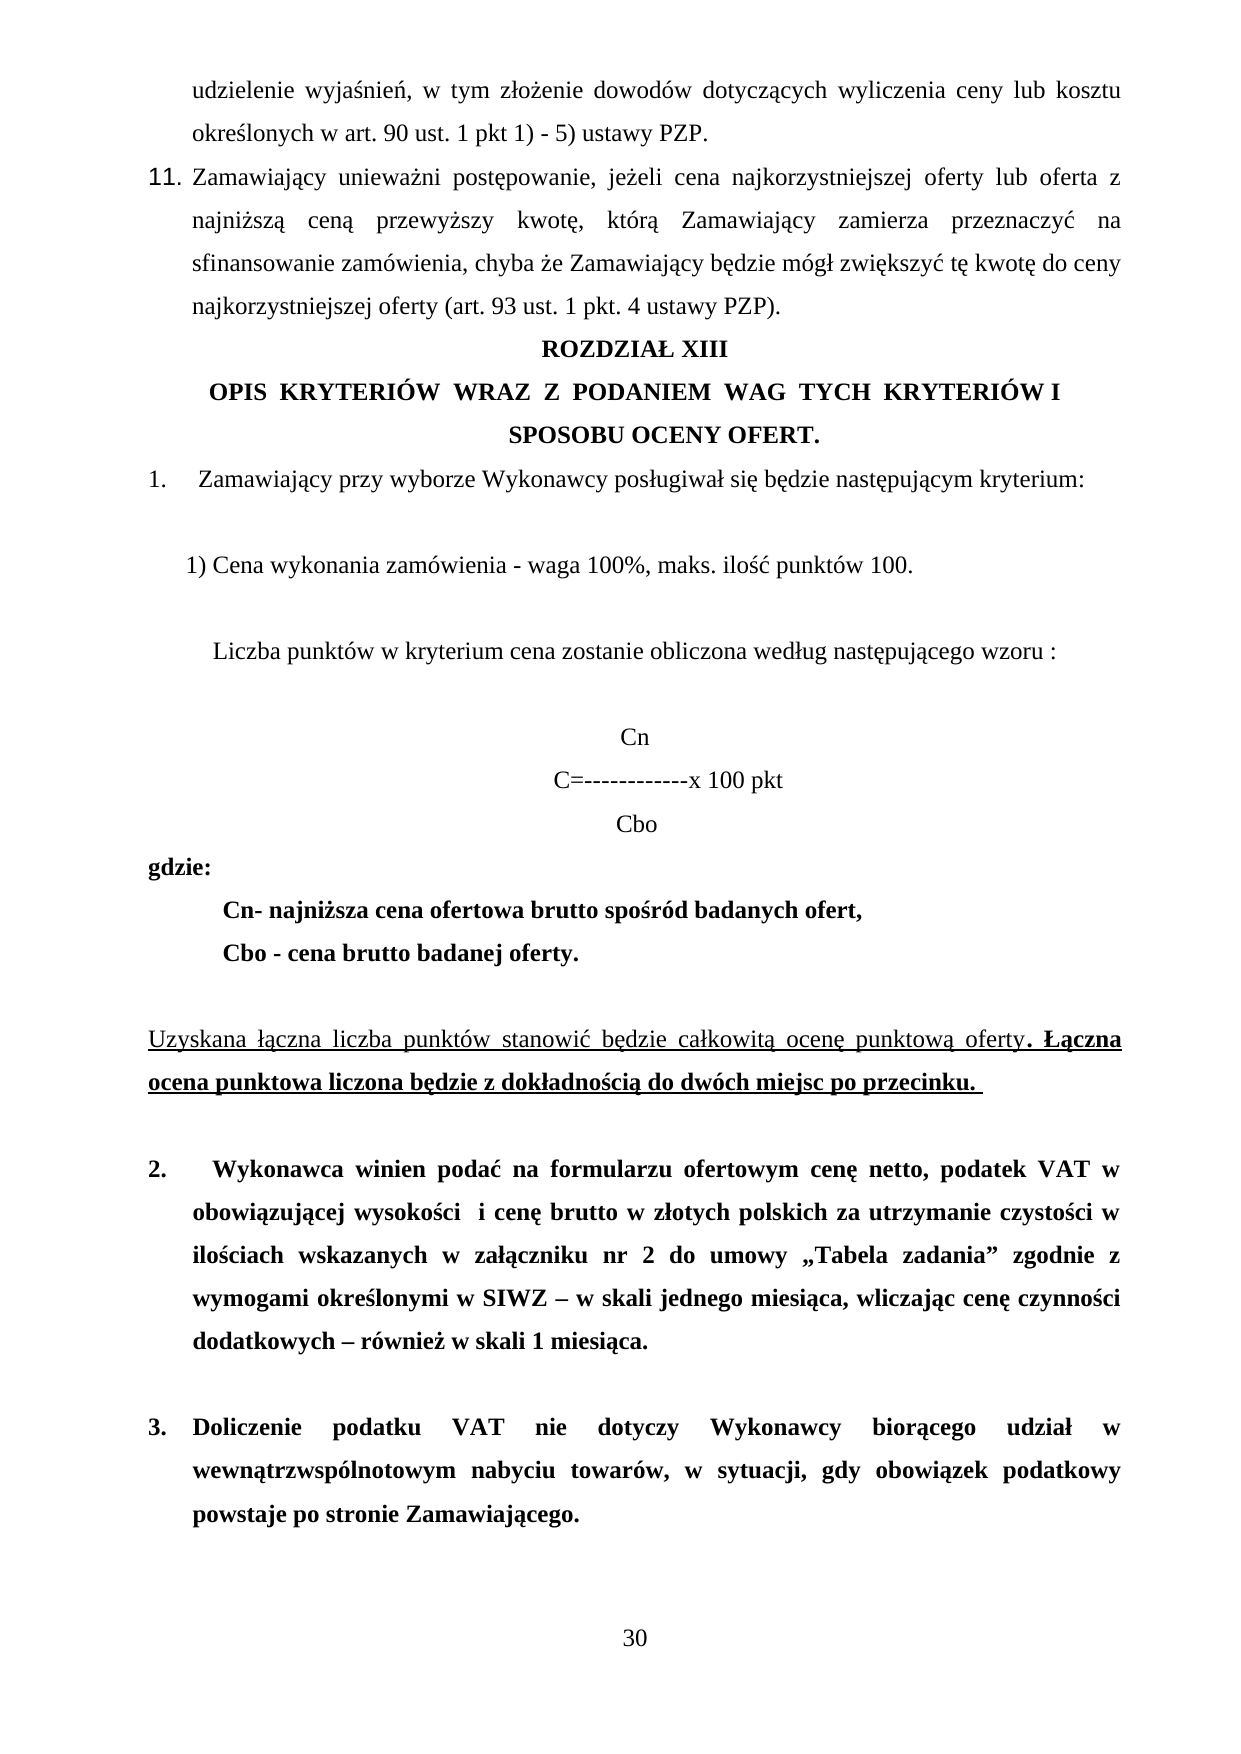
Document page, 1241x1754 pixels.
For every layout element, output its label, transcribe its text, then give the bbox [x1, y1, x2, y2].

text Uzyskana łączna liczba punktów stanowić będzie całkowitą ocenę punktową oferty. Łączna ocena punktowa liczona będzie z dokładnością do dwóch miejsc po przecinku. [148, 1051, 1122, 1096]
text C= x 100 pkt [553, 766, 1122, 794]
text Cn [148, 722, 1122, 751]
list Zamawiający unieważni postępowanie, jeżeli cena najkorzystniejszej oferty lub oferta z najniższą ceną przewyższy kwotę, którą Zamawiający zamierza przeznaczyć na sfinansowanie zamówienia, chyba że Zamawiający będzie mógł zwiększyć tę kwotę do ceny najkorzystniejszej oferty (art. 93 ust. 1 pkt. 4 ustawy PZP). [148, 162, 1122, 320]
text 2. Wykonawca winien podać na formularzu ofertowym cenę netto, podatek VAT w obowiązującej wysokości i cenę brutto w złotych polskich za utrzymanie czystości w ilościach wskazanych w załączniku nr 2 do umowy „Tabela zadania” zgodnie z wymogami określonymi w SIWZ – w skali jednego miesiąca, wliczając cenę czynności dodatkowych – również w skali 1 miesiąca. [148, 1154, 1122, 1355]
text Cbo - cena brutto badanej oferty. [222, 938, 882, 967]
text Uzyskana łączna liczba punktów stanowić będzie całkowitą ocenę punktową oferty. Łączna ocena punktowa liczona będzie z dokładnością do dwóch miejsc po przecinku. [148, 1024, 1122, 1049]
text Cbo [553, 809, 1122, 837]
text 1. Zamawiający przy wyborze Wykonawcy posługiwał się będzie następującym kryterium: [148, 464, 1122, 492]
text ROZDZIAŁ XIII [148, 334, 1122, 363]
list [148, 75, 1122, 147]
text Liczba punktów w kryterium cena zostanie obliczona według następującego wzoru : [148, 636, 1122, 665]
text OPIS KRYTERIÓW WRAZ Z PODANIEM WAG TYCH KRYTERIÓW I SPOSOBU OCENY OFERT. [148, 377, 1122, 449]
text gdzie: [148, 852, 1122, 881]
text 1) Cena wykonania zamówienia - waga 100%, maks. ilość punktów 100. [185, 550, 1122, 579]
text Cn- najniższa cena ofertowa brutto spośród badanych ofert, [222, 895, 882, 924]
text 3. Doliczenie podatku VAT nie dotyczy Wykonawcy biorącego udział w wewnątrzwspólnotowym nabyciu towarów, w sytuacji, gdy obowiązek podatkowy powstaje po stronie Zamawiającego. [148, 1412, 1122, 1527]
